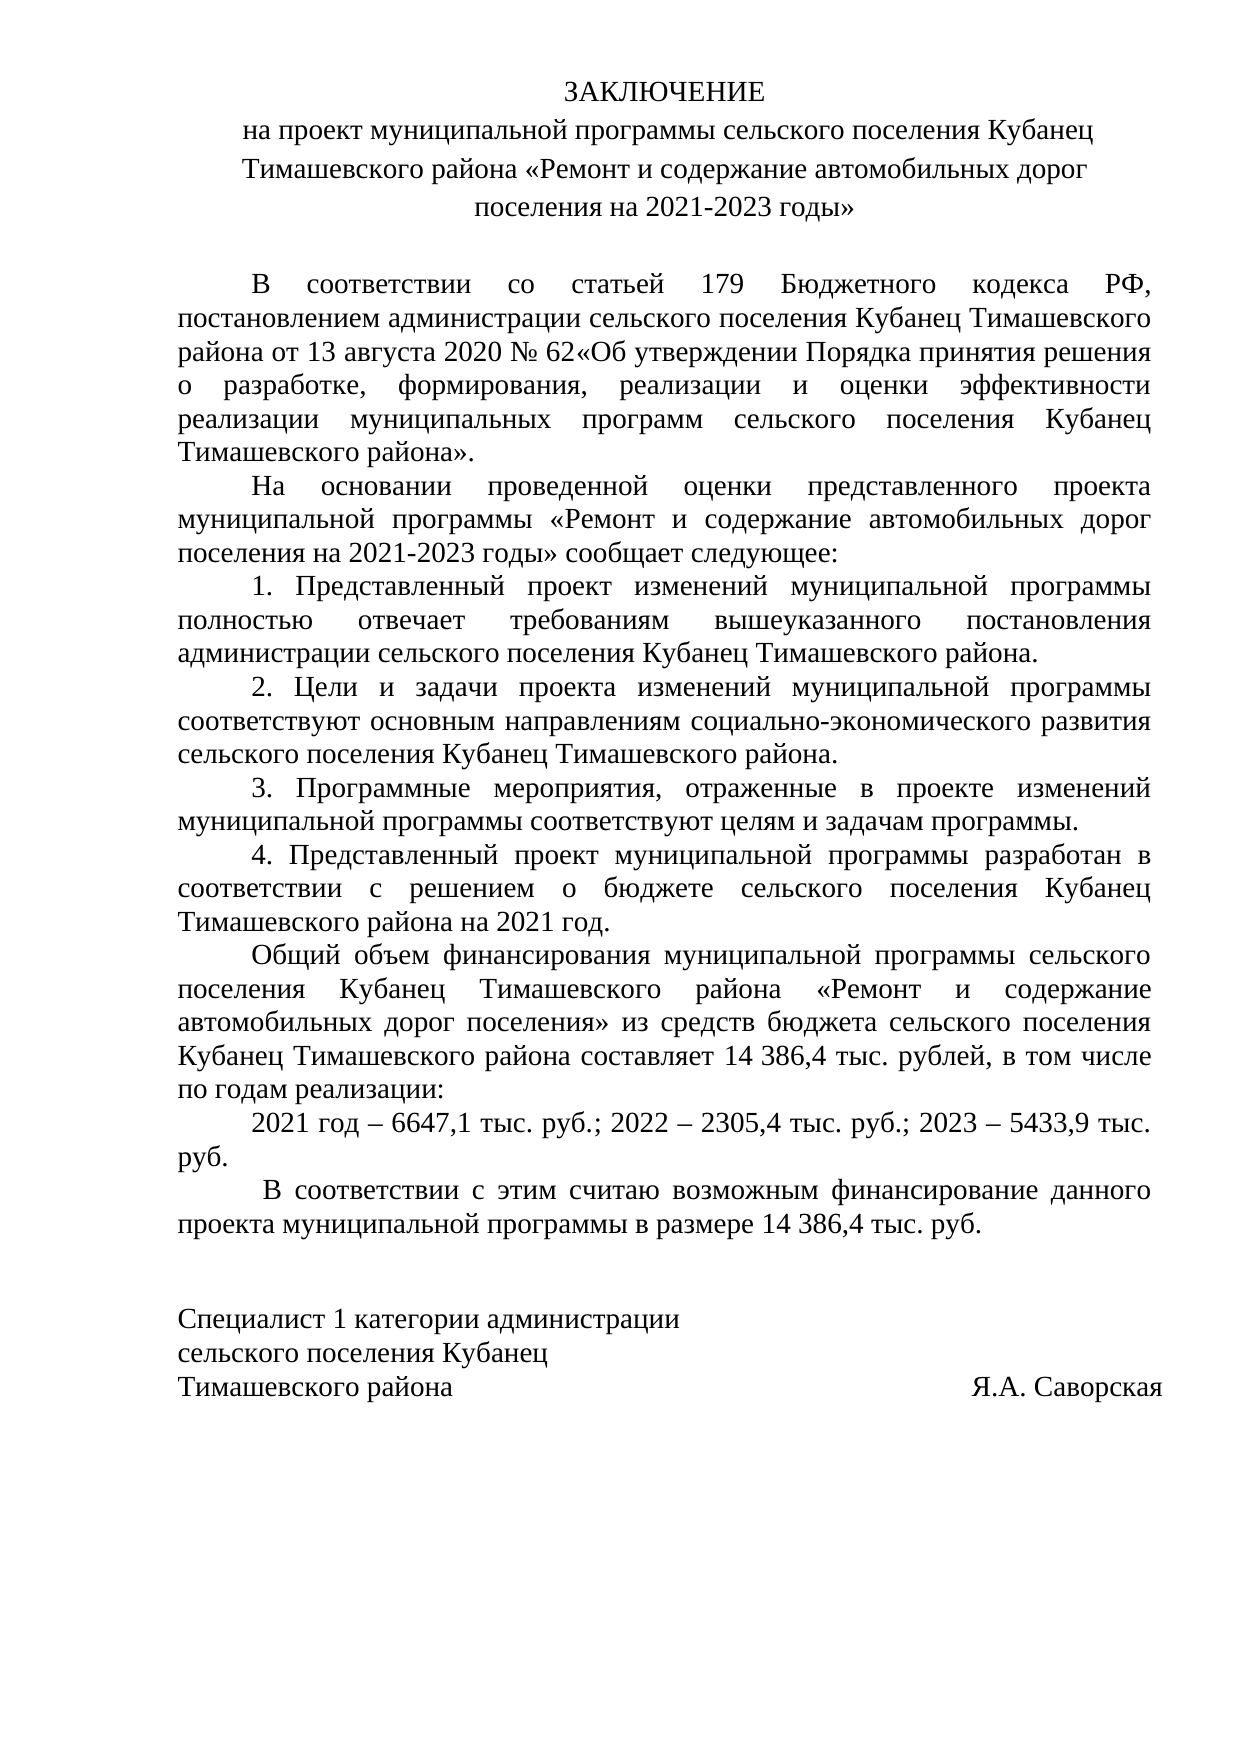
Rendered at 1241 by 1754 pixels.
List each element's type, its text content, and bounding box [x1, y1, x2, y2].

text В соответствии с этим считаю возможным финансирование данного проекта муниципальной программы в размере 14 386,4 тыс. руб. [177, 1172, 1152, 1239]
text 1. Представленный проект изменений муниципальной программы полностью отвечает требованиям вышеуказанного постановления администрации сельского поселения Кубанец Тимашевского района. [177, 568, 1152, 669]
text ЗАКЛЮЧЕНИЕ [177, 74, 1152, 107]
text Общий объем финансирования муниципальной программы сельского поселения Кубанец Тимашевского района «Ремонт и содержание автомобильных дорог поселения» из средств бюджета сельского поселения Кубанец Тимашевского района составляет 14 386,4 тыс. рублей, в том числе по годам реализации: [177, 937, 1152, 1105]
text Тимашевского района Я.А. Саворская [177, 1369, 1171, 1402]
text на проект муниципальной программы сельского поселения Кубанец Тимашевского района «Ремонт и содержание автомобильных дорог поселения на 2021-2023 годы» [177, 112, 1152, 223]
text 2021 год – 6647,1 тыс. руб.; 2022 – 2305,4 тыс. руб.; 2023 – 5433,9 тыс. руб. [177, 1105, 1152, 1172]
text На основании проведенной оценки представленного проекта муниципальной программы «Ремонт и содержание автомобильных дорог поселения на 2021-2023 годы» сообщает следующее: [177, 468, 1152, 568]
text 2. Цели и задачи проекта изменений муниципальной программы соответствуют основным направлениям социально-экономического развития сельского поселения Кубанец Тимашевского района. [177, 669, 1152, 770]
text 3. Программные мероприятия, отраженные в проекте изменений муниципальной программы соответствуют целям и задачам программы. [177, 770, 1152, 837]
text 4. Представленный проект муниципальной программы разработан в соответствии с решением о бюджете сельского поселения Кубанец Тимашевского района на 2021 год. [177, 837, 1152, 937]
text Специалист 1 категории администрации [177, 1302, 1171, 1335]
text сельского поселения Кубанец [177, 1335, 1171, 1369]
text В соответствии со статьей 179 Бюджетного кодекса РФ, постановлением администрации сельского поселения Кубанец Тимашевского района от 13 августа 2020 № 62«Об утверждении Порядка принятия решения о разработке, формирования, реализации и оценки эффективности реализации муниципальных программ сельского поселения Кубанец Тимашевского района». [177, 267, 1152, 468]
